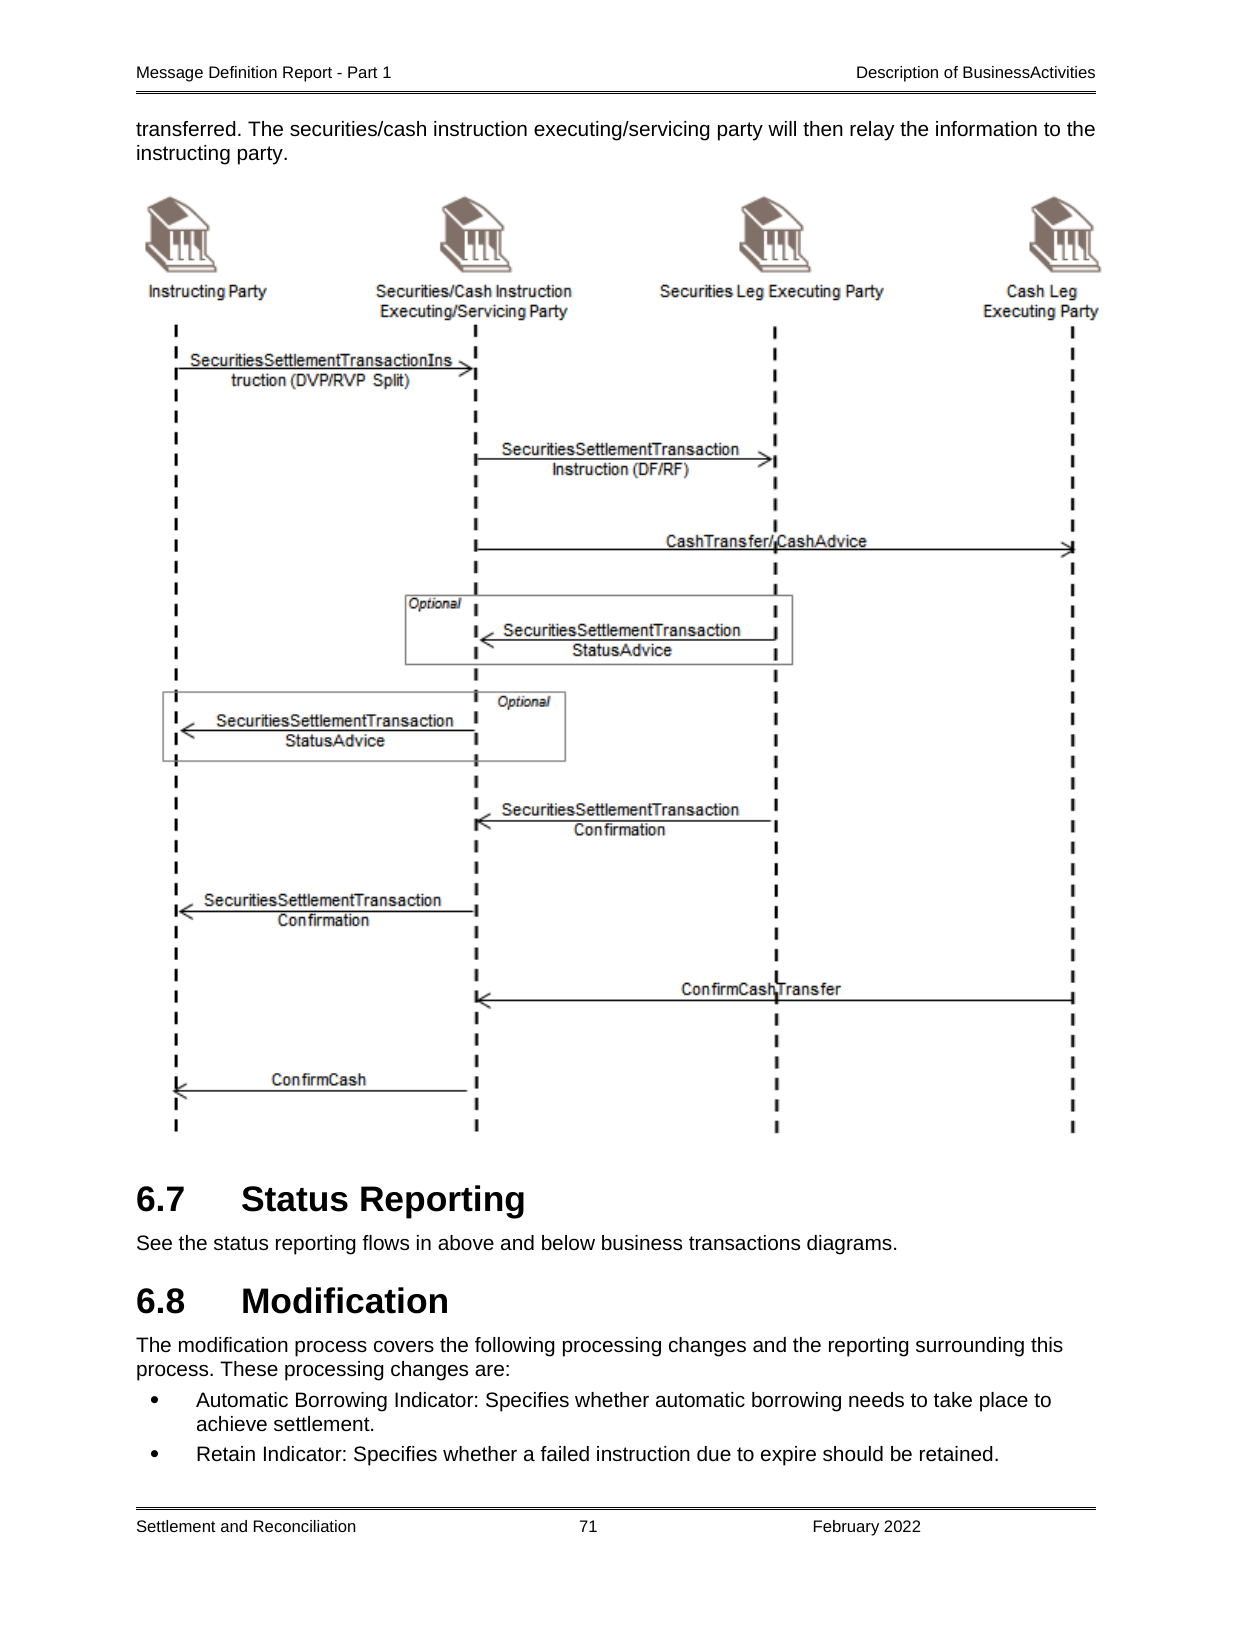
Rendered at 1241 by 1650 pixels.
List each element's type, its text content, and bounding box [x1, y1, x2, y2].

list Retain Indicator: Specifies whether a failed instruction due to expire should be retained. [151, 1442, 1104, 1466]
picture [135, 190, 1105, 1141]
text See the status reporting flows in above and below business transactions diagrams. [136, 1231, 1104, 1255]
text The modification process covers the following processing changes and the reporting surrounding this process. These processing changes are: [136, 1333, 1104, 1381]
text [136, 117, 1104, 165]
list Automatic Borrowing Indicator: Specifies whether automatic borrowing needs to take place to achieve settlement. [151, 1387, 1104, 1435]
subtitle Status Reporting [136, 1178, 1104, 1218]
subtitle Modification [136, 1280, 1104, 1321]
